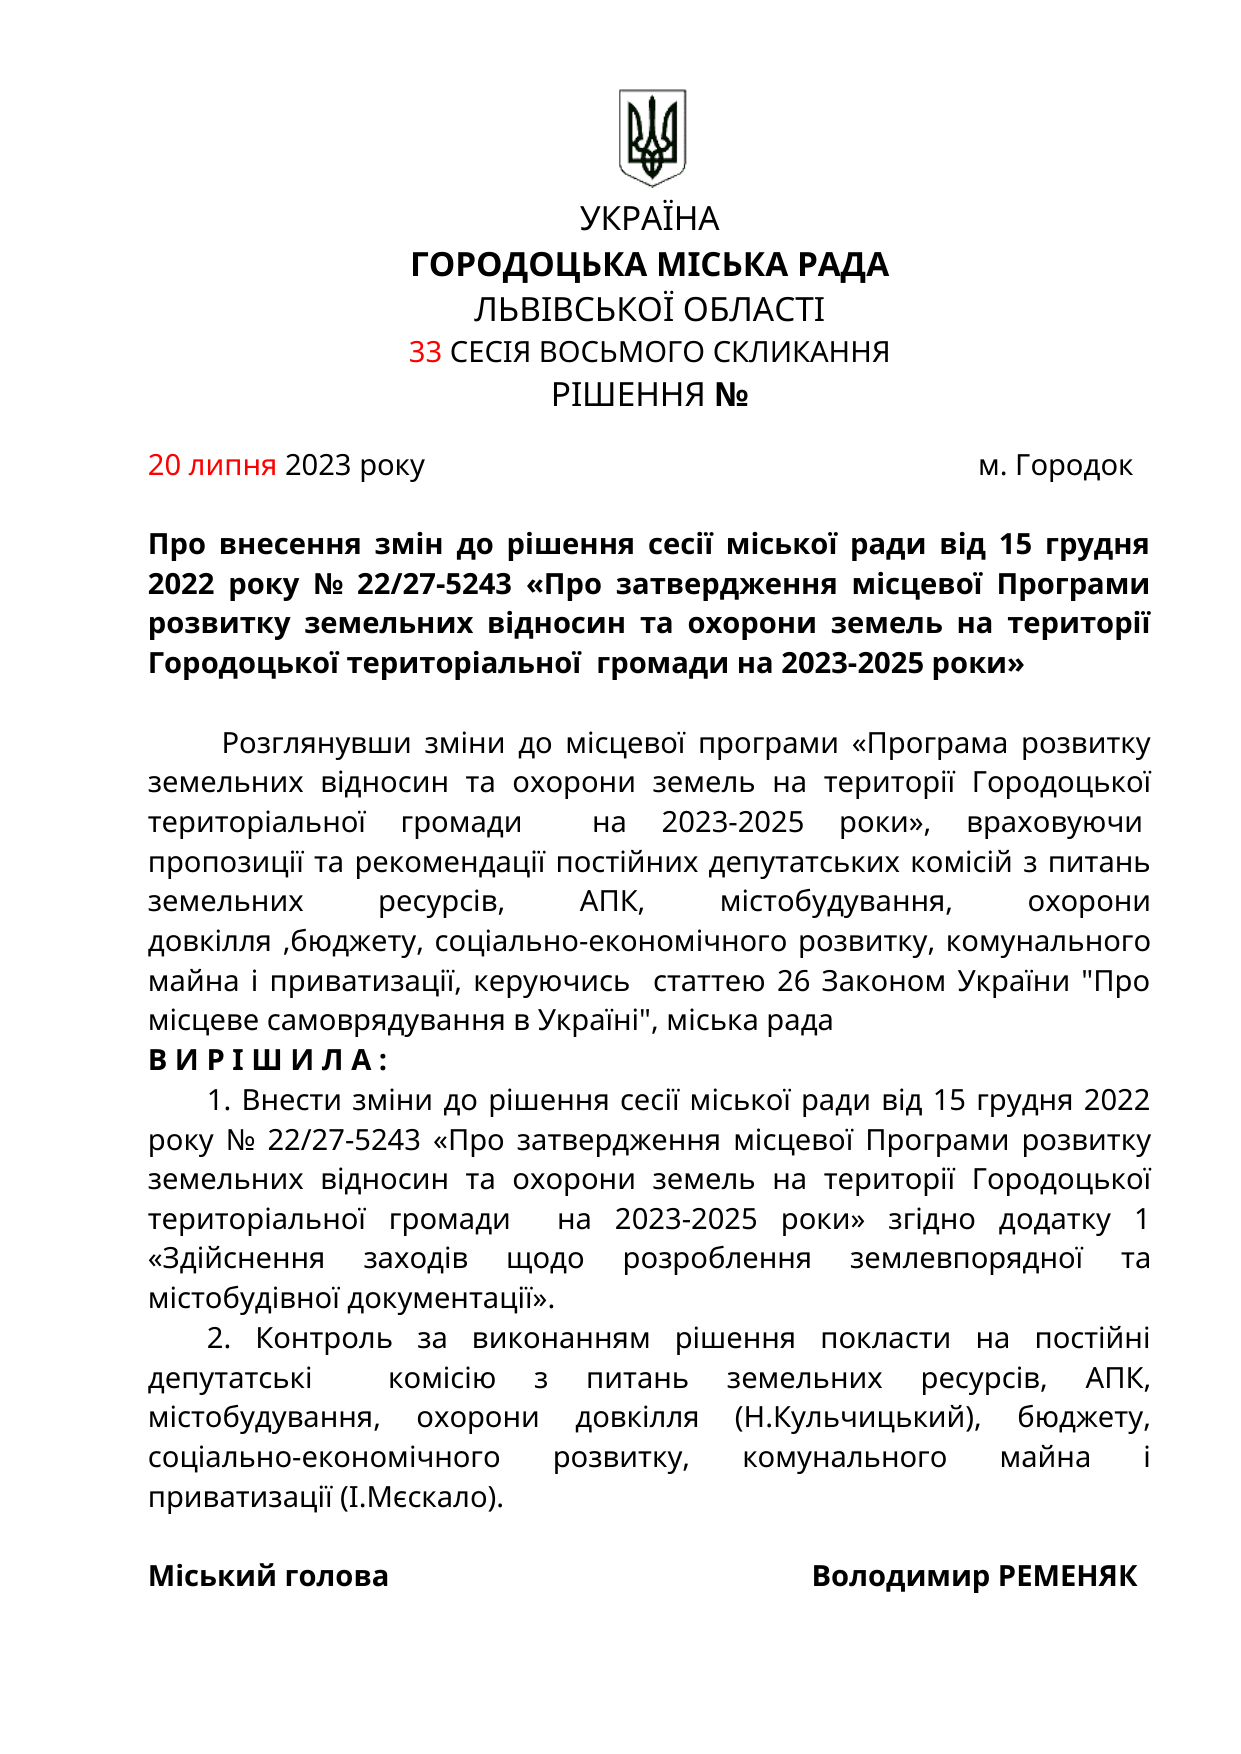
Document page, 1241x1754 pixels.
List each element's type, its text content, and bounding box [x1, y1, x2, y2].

picture [618, 88, 688, 188]
text Про внесення змін до рішення сесії міської ради від 15 грудня 2022 року № 22/27-5243 «Про затвердження місцевої Програми розвитку земельних відносин та охорони земель на території Городоцької територіальної громади на 2023-2025 роки» [148, 523, 1152, 682]
text 33 СЕСІЯ ВОСЬМОГО СКЛИКАННЯ [148, 331, 1152, 371]
text Міський голова Володимир РЕМЕНЯК [148, 1555, 1152, 1595]
text РІШЕННЯ № [148, 371, 1152, 416]
text 2. Контроль за виконанням рішення покласти на постійні депутатські комісію з питань земельних ресурсів, АПК, містобудування, охорони довкілля (Н.Кульчицький), бюджету, соціально-економічного розвитку, комунального майна і приватизації (І.Мєскало). [148, 1317, 1152, 1516]
text УКРАЇНА [148, 195, 1152, 241]
text ЛЬВІВСЬКОЇ ОБЛАСТІ [148, 286, 1152, 331]
text ГОРОДОЦЬКА МІСЬКА РАДА [148, 241, 1152, 286]
text В И Р І Ш И Л А : [148, 1039, 1152, 1079]
text 20 липня 2023 року м. Городок [148, 444, 1152, 484]
text Розглянувши зміни до місцевої програми «Програма розвитку земельних відносин та охорони земель на території Городоцької територіальної громади на 2023-2025 роки», враховуючи пропозиції та рекомендації постійних депутатських комісій з питань земельних ресурсів, АПК, містобудування, охорони довкілля ,бюджету, соціально-економічного розвитку, комунального майна і приватизації, керуючись статтею 26 Законом України "Про місцеве самоврядування в Україні", міська рада [148, 722, 1152, 1039]
text 1. Внести зміни до рішення сесії міської ради від 15 грудня 2022 року № 22/27-5243 «Про затвердження місцевої Програми розвитку земельних відносин та охорони земель на території Городоцької територіальної громади на 2023-2025 роки» згідно додатку 1 «Здійснення заходів щодо розроблення землевпорядної та містобудівної документації». [148, 1079, 1152, 1317]
